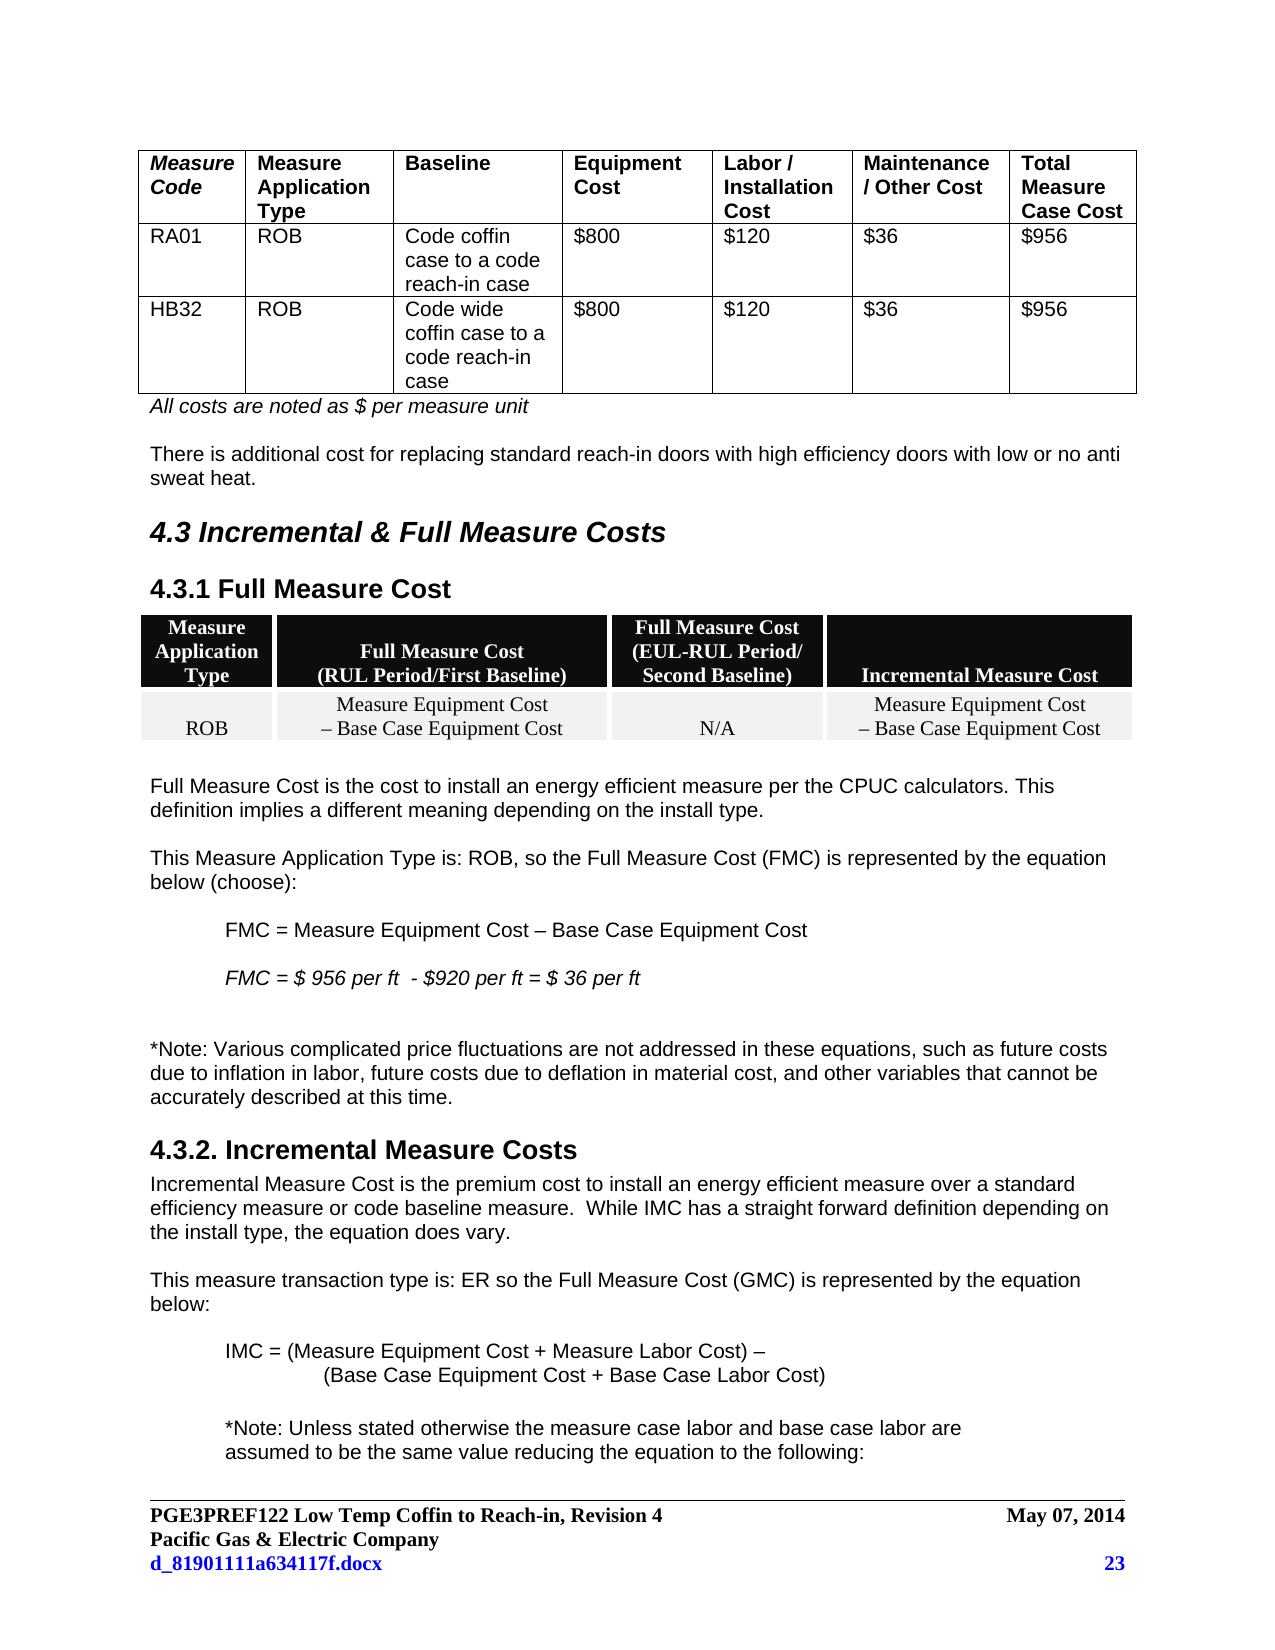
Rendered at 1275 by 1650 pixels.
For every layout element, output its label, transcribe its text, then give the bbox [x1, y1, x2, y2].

text (Base Case Equipment Cost + Base Case Labor Cost) [225, 1363, 1125, 1387]
table_header Maintenance / Other Cost [853, 151, 1009, 223]
table_header Baseline [394, 151, 562, 223]
subtitle 4.3.2. Incremental Measure Costs [150, 1134, 1125, 1165]
table_cell N/A [612, 692, 823, 740]
text This Measure Application Type is: ROB, so the Full Measure Cost (FMC) is represented by the equation below (choose): [150, 846, 1125, 893]
table_header Measure Application Type [246, 151, 393, 223]
text FMC = Measure Equipment Cost – Base Case Equipment Cost [150, 917, 1125, 941]
text FMC = $ 956 per ft - $920 per ft = $ 36 per ft [150, 965, 1125, 989]
table_cell RA01 [139, 224, 245, 296]
table_header Incremental Measure Cost [827, 615, 1132, 687]
table_cell Code coffin case to a code reach-in case [394, 224, 562, 296]
table_cell $800 [563, 297, 712, 393]
table_header Measure Code [139, 151, 245, 223]
table_header Labor / Installation Cost [713, 151, 852, 223]
table_header Full Measure Cost (EUL-RUL Period/ Second Baseline) [612, 615, 823, 687]
text This measure transaction type is: ER so the Full Measure Cost (GMC) is represented by the equation below: [150, 1267, 1125, 1315]
text *Note: Unless stated otherwise the measure case labor and base case labor are assumed to be the same value reducing the equation to the following: [225, 1416, 1050, 1464]
table_cell $36 [853, 297, 1009, 393]
table_header Full Measure Cost (RUL Period/First Baseline) [277, 615, 607, 687]
table_cell Measure Equipment Cost – Base Case Equipment Cost [277, 692, 607, 740]
table_cell Measure Equipment Cost – Base Case Equipment Cost [827, 692, 1132, 740]
table_cell $800 [563, 224, 712, 296]
table_cell HB32 [139, 297, 245, 393]
text There is additional cost for replacing standard reach-in doors with high efficiency doors with low or no anti sweat heat. [150, 442, 1125, 489]
text Incremental Measure Cost is the premium cost to install an energy efficient measure over a standard efficiency measure or code baseline measure. While has a straight forward definition depending on the install type, the equation does vary. [150, 1172, 1125, 1243]
table_cell ROB [246, 224, 393, 296]
subtitle 4.3 Incremental & Full Measure Costs [150, 514, 1125, 548]
table_cell $956 [1010, 297, 1136, 393]
text *Note: Various complicated price fluctuations are not addressed in these equations, such as future costs due to inflation in labor, future costs due to deflation in material cost, and other variables that cannot be accurately described at this time. [150, 1037, 1125, 1109]
table_cell $36 [853, 224, 1009, 296]
text Full Measure Cost is the cost to install an energy efficient measure per the CPUC calculators. This definition implies a different meaning depending on the install type. [150, 774, 1125, 822]
table_header Equipment Cost [563, 151, 712, 223]
table_cell $120 [713, 297, 852, 393]
subtitle 4.3.1 Full Measure Cost [150, 573, 1125, 604]
table_header Total Measure Case Cost [1010, 151, 1136, 223]
table_cell ROB [141, 692, 272, 740]
table_cell ROB [246, 297, 393, 393]
table_cell $956 [1010, 224, 1136, 296]
text = (Measure Equipment Cost + Measure Labor Cost) – [150, 1339, 1125, 1363]
table_cell $120 [713, 224, 852, 296]
table_header Measure Application Type [141, 615, 272, 687]
text All costs are noted as $ per measure unit [150, 394, 1125, 418]
table_cell Code wide coffin case to a code reach-in case [394, 297, 562, 393]
